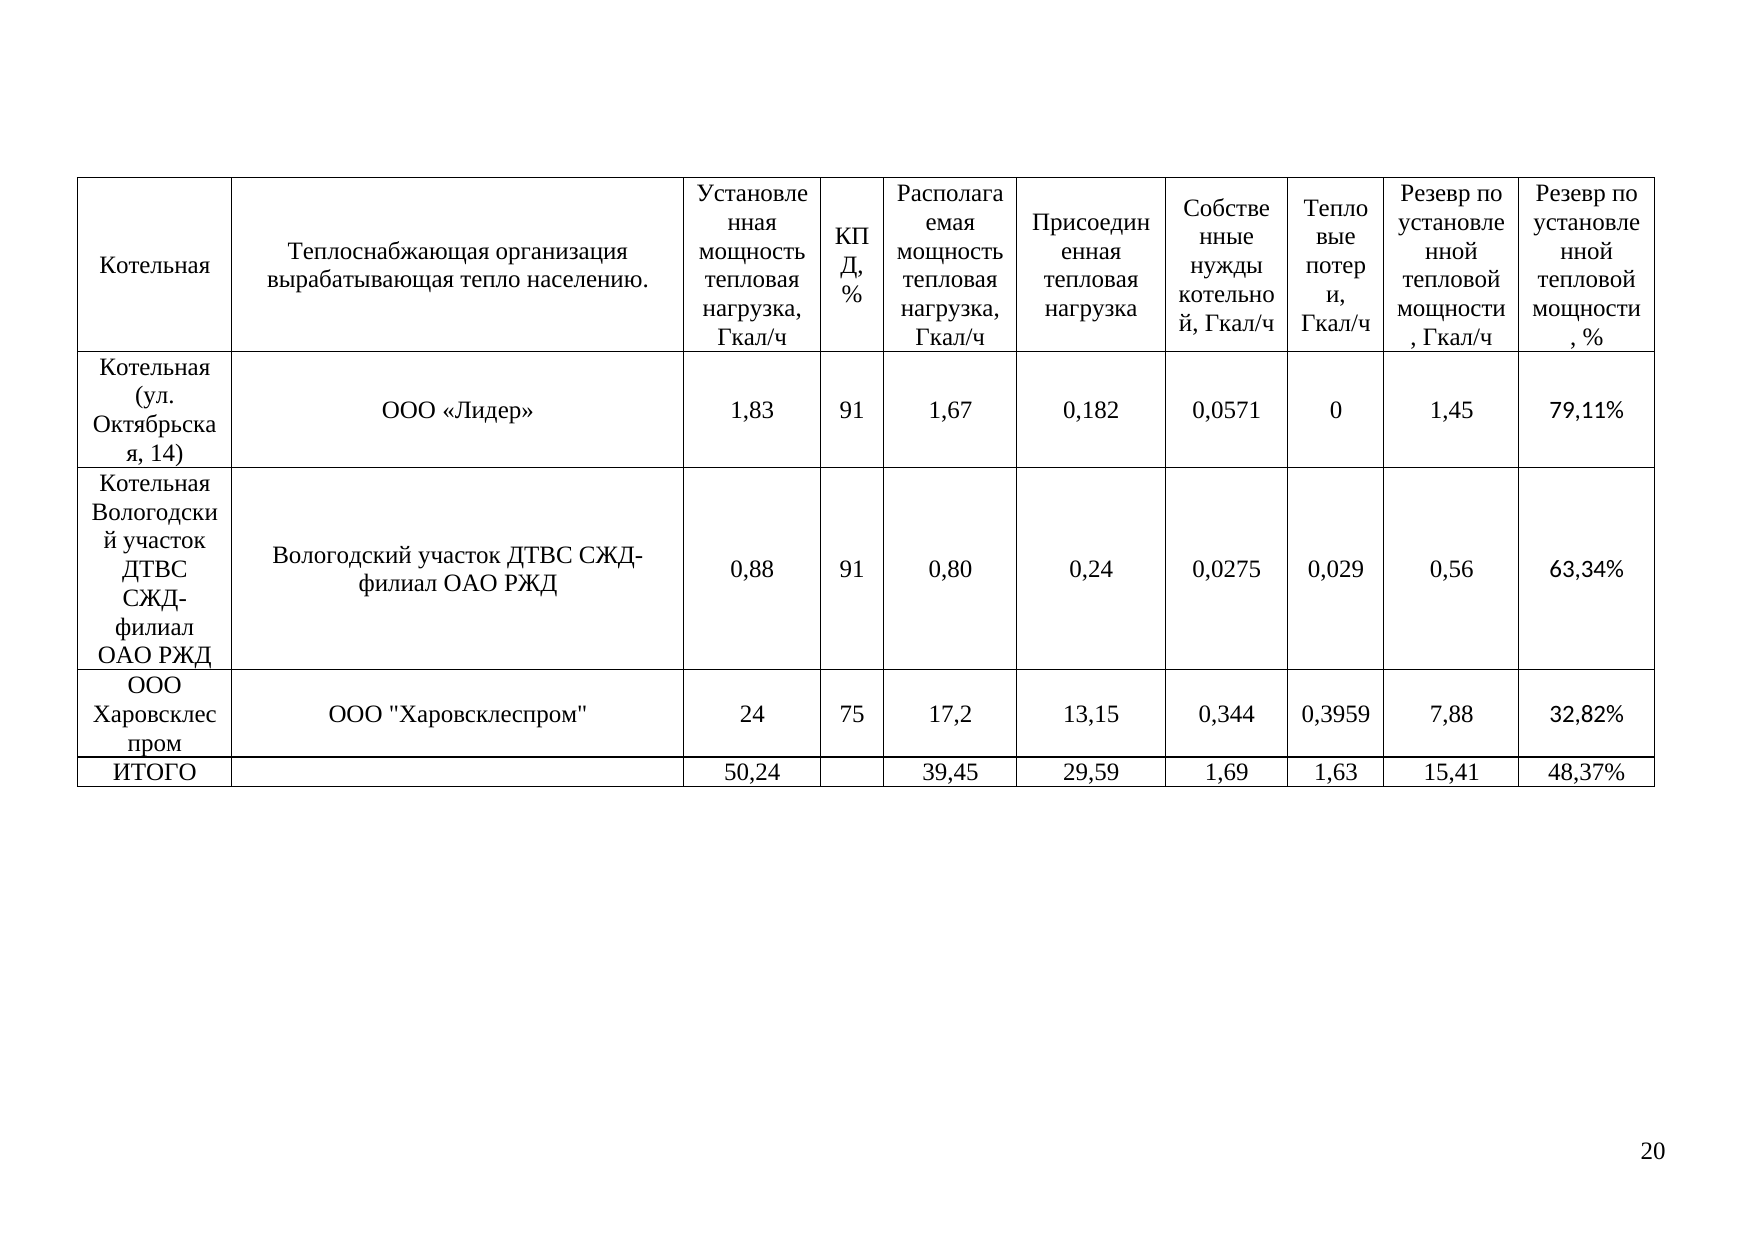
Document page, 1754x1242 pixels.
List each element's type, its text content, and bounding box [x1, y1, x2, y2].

table_cell 24 [684, 670, 820, 756]
table_cell 0,88 [684, 468, 820, 669]
table_cell 1,69 [1166, 758, 1287, 786]
table_cell 91 [821, 468, 883, 669]
table_cell 0 [1288, 352, 1383, 467]
table_header Тепловые потери, Гкал/ч [1288, 178, 1383, 351]
table_cell 63,34% [1519, 468, 1654, 669]
table_header Резевр по установленной тепловой мощности, Гкал/ч [1384, 178, 1518, 351]
table_cell 0,80 [884, 468, 1016, 669]
table_cell 0,182 [1017, 352, 1165, 467]
table_header Собственные нужды котельной, Гкал/ч [1166, 178, 1287, 351]
table_cell 7,88 [1384, 670, 1518, 756]
table_cell 0,0275 [1166, 468, 1287, 669]
table_cell ООО Харовсклеспром [78, 670, 231, 756]
table_cell 0,3959 [1288, 670, 1383, 756]
table_cell [821, 758, 883, 786]
table_cell ООО "Харовсклеспром" [232, 670, 683, 756]
table_cell Котельная (ул. Октябрьская, 14) [78, 352, 231, 467]
table_cell 15,41 [1384, 758, 1518, 786]
table_cell 39,45 [884, 758, 1016, 786]
table_cell 1,83 [684, 352, 820, 467]
table_cell 1,63 [1288, 758, 1383, 786]
table_cell 1,67 [884, 352, 1016, 467]
table_cell 0,56 [1384, 468, 1518, 669]
table_cell 0,24 [1017, 468, 1165, 669]
table_header Располагаемая мощность тепловая нагрузка, Гкал/ч [884, 178, 1016, 351]
table_cell 0,0571 [1166, 352, 1287, 467]
table_cell 32,82% [1519, 670, 1654, 756]
table_header Установленная мощность тепловая нагрузка, Гкал/ч [684, 178, 820, 351]
table_header Котельная [78, 178, 231, 351]
table_header Резевр по установленной тепловой мощности, % [1519, 178, 1654, 351]
table_cell 79,11% [1519, 352, 1654, 467]
table_cell 17,2 [884, 670, 1016, 756]
table_cell 13,15 [1017, 670, 1165, 756]
table_cell 0,344 [1166, 670, 1287, 756]
table_cell 91 [821, 352, 883, 467]
table_cell 29,59 [1017, 758, 1165, 786]
table_cell ИТОГО [78, 758, 231, 786]
table_cell 0,029 [1288, 468, 1383, 669]
table_cell 48,37% [1519, 758, 1654, 786]
table_header КПД, % [821, 178, 883, 351]
table_header Теплоснабжающая организация вырабатывающая тепло населению. [232, 178, 683, 351]
table_cell 50,24 [684, 758, 820, 786]
table_cell 1,45 [1384, 352, 1518, 467]
table_cell ООО «Лидер» [232, 352, 683, 467]
table_cell 75 [821, 670, 883, 756]
table_cell Котельная Вологодский участок ДТВС СЖД- филиал ОАО РЖД [78, 468, 231, 669]
table_header Присоединенная тепловая нагрузка [1017, 178, 1165, 351]
table_cell [232, 758, 683, 786]
table_cell Вологодский участок ДТВС СЖД- филиал ОАО РЖД [232, 468, 683, 669]
